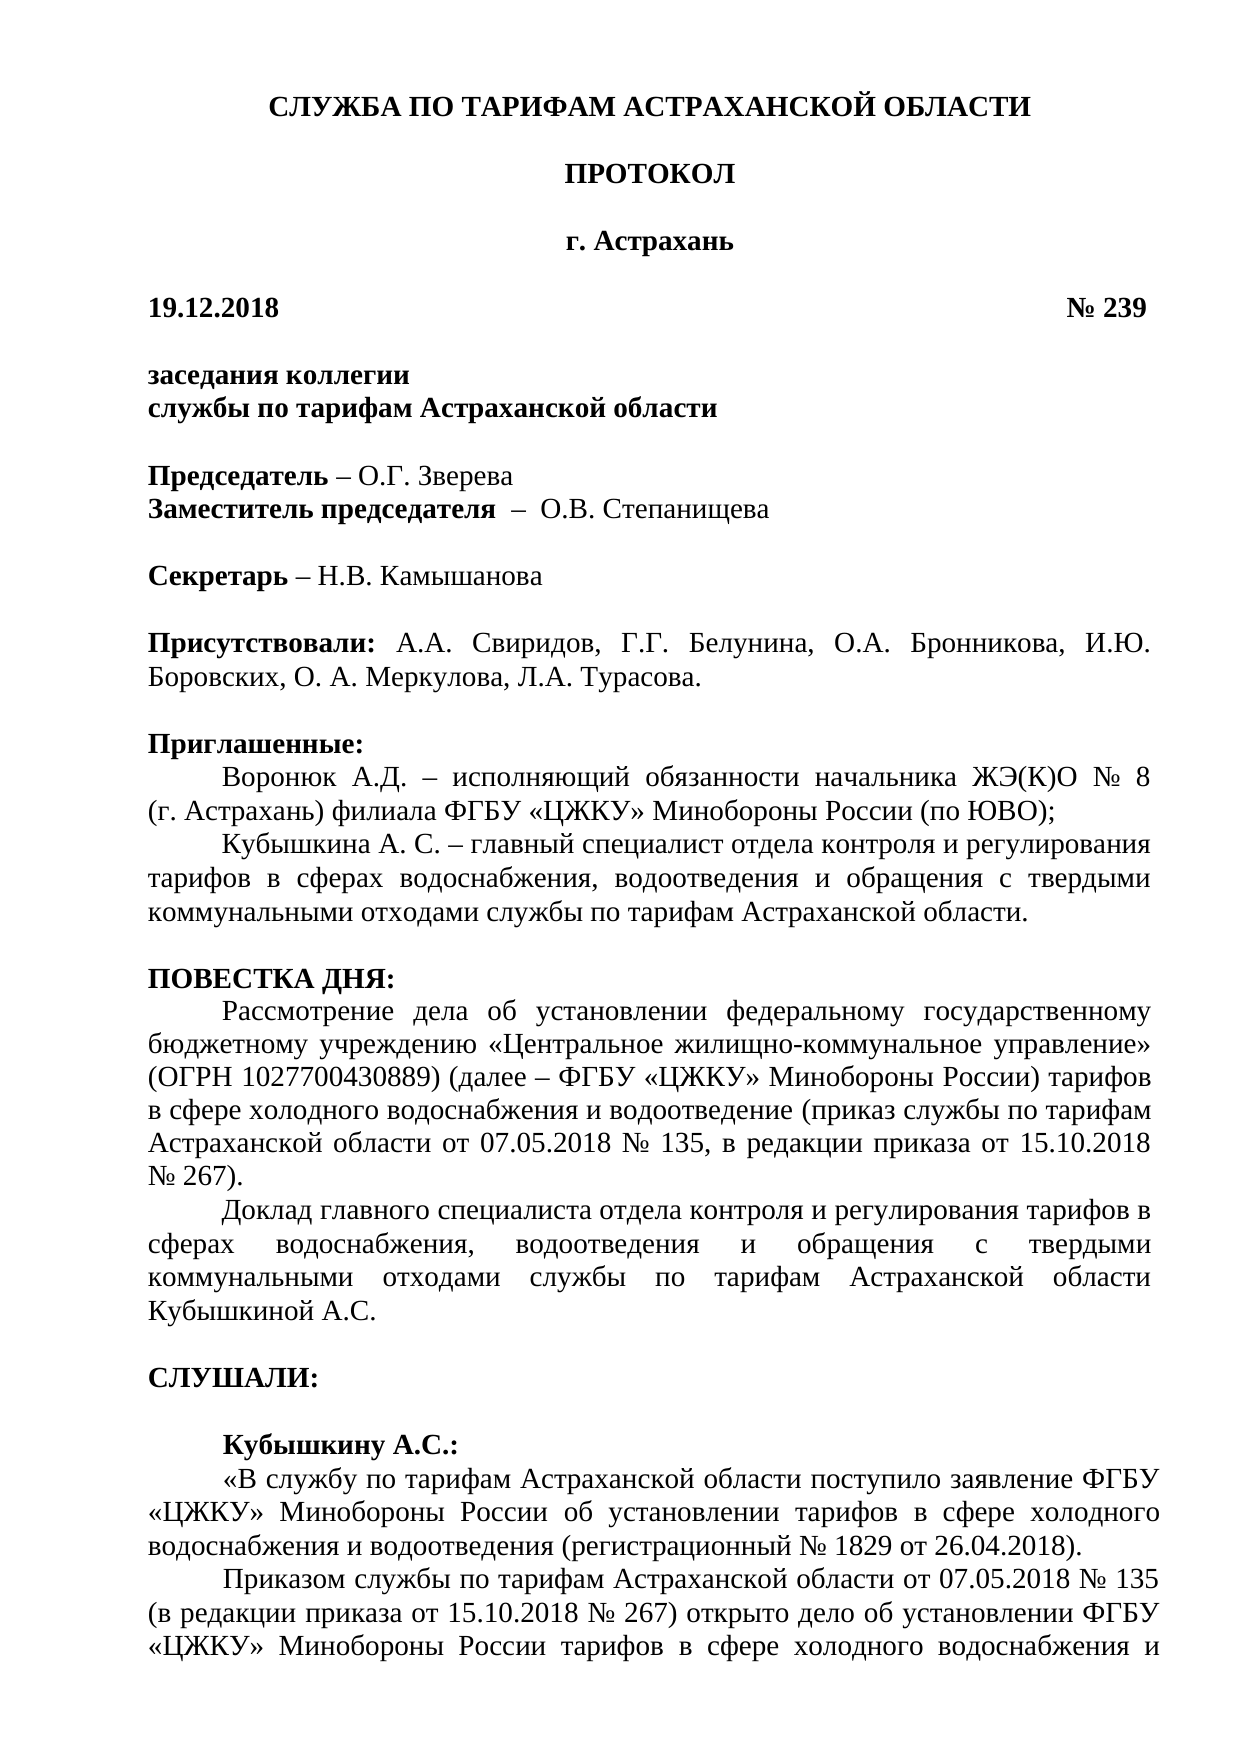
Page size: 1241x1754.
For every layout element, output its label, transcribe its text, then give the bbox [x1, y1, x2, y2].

text ПОВЕСТКА ДНЯ: [148, 961, 1152, 994]
text Рассмотрение дела об установлении федеральному государственному бюджетному учреждению «Центральное жилищно-коммунальное управление» (ОГРН 1027700430889) (далее – ФГБУ «ЦЖКУ» Минобороны России) тарифов в сфере холодного водоснабжения и водоотведение (приказ службы по тарифам Астраханской области от 07.05.2018 № 135, в редакции приказа от 15.10.2018 № 267). [148, 994, 1152, 1192]
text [148, 1561, 1160, 1662]
text Присутствовали: А.А. Свиридов, Г.Г. Белунина, О.А. Бронникова, И.Ю. Боровских, О. А. Меркулова, Л.А. Турасова. [148, 625, 1152, 692]
text Заместитель председателя – О.В. Степанищева [148, 491, 1152, 525]
text Председатель – О.Г. Зверева [148, 458, 1152, 491]
text Воронюк А.Д. – исполняющий обязанности начальника ЖЭ(К)О № 8 (г. Астрахань) филиала ФГБУ «ЦЖКУ» Минобороны России (по ЮВО); [148, 759, 1152, 827]
text заседания коллегии [148, 357, 1152, 391]
text Кубышкину А.С.: [148, 1427, 1152, 1461]
text г. Астрахань [148, 223, 1152, 256]
text Доклад главного специалиста отдела контроля и регулирования тарифов в сферах водоснабжения, водоотведения и обращения с твердыми коммунальными отходами службы по тарифам Астраханской области Кубышкиной А.С. [148, 1192, 1152, 1327]
text ПРОТОКОЛ [148, 156, 1152, 189]
text «В службу по тарифам Астраханской области поступило заявление ФГБУ «ЦЖКУ» Минобороны России об установлении тарифов в сфере холодного водоснабжения и водоотведения (регистрационный № 1829 от 26.04.2018). [148, 1461, 1160, 1561]
text 19.12.2018 № 239 [148, 290, 1152, 323]
text Секретарь – Н.В. Камышанова [148, 558, 1152, 592]
text Приглашенные: [148, 726, 1152, 759]
text СЛУШАЛИ: [148, 1360, 1152, 1394]
text службы по тарифам Астраханской области [148, 391, 1152, 424]
text СЛУЖБА ПО ТАРИФАМ АСТРАХАНСКОЙ ОБЛАСТИ [148, 89, 1152, 122]
text Кубышкина А. С. – главный специалист отдела контроля и регулирования тарифов в сферах водоснабжения, водоотведения и обращения с твердыми коммунальными отходами службы по тарифам Астраханской области. [148, 827, 1152, 927]
